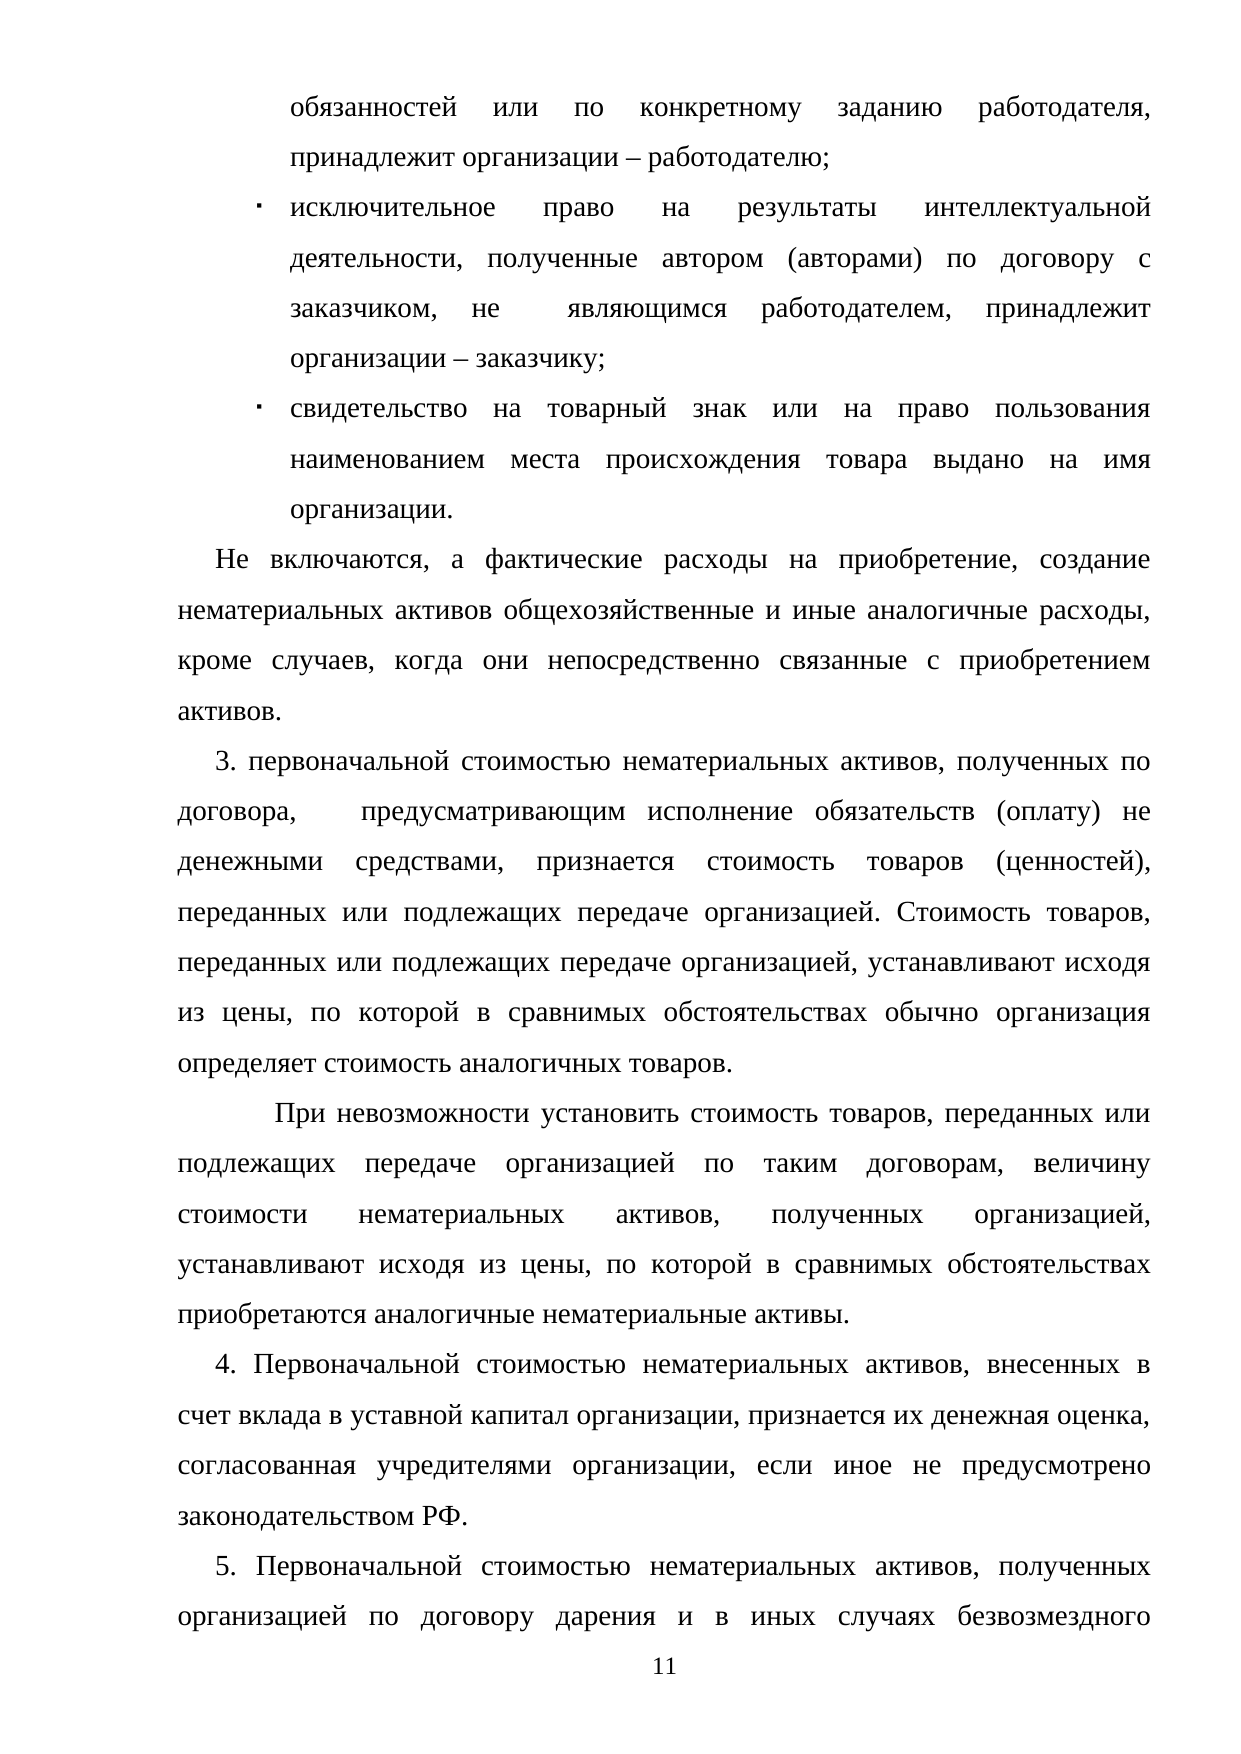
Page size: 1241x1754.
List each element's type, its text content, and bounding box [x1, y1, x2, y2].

text При невозможности установить стоимость товаров, переданных или подлежащих передаче организацией по таким договорам, величину стоимости нематериальных активов, полученных организацией, устанавливают исходя из цены, по которой в сравнимых обстоятельствах приобретаются аналогичные нематериальные активы. [177, 1095, 1152, 1330]
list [252, 89, 1152, 172]
text Не включаются, а фактические расходы на приобретение, создание нематериальных активов общехозяйственные и иные аналогичные расходы, кроме случаев, когда они непосредственно связанные с приобретением активов. [177, 542, 1152, 726]
list свидетельство на товарный знак или на право пользования наименованием места происхождения товара выдано на имя организации. [252, 391, 1152, 525]
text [177, 1548, 1152, 1632]
text 4. Первоначальной стоимостью нематериальных активов, внесенных в счет вклада в уставной капитал организации, признается их денежная оценка, согласованная учредителями организации, если иное не предусмотрено законодательством РФ. [177, 1347, 1152, 1531]
text 3. первоначальной стоимостью нематериальных активов, полученных по договора, предусматривающим исполнение обязательств (оплату) не денежными средствами, признается стоимость товаров (ценностей), переданных или подлежащих передаче организацией. Стоимость товаров, переданных или подлежащих передаче организацией, устанавливают исходя из цены, по которой в сравнимых обстоятельствах обычно организация определяет стоимость аналогичных товаров. [177, 743, 1152, 1078]
list исключительное право на результаты интеллектуальной деятельности, полученные автором (авторами) по договору с заказчиком, не являющимся работодателем, принадлежит организации – заказчику; [252, 189, 1152, 374]
